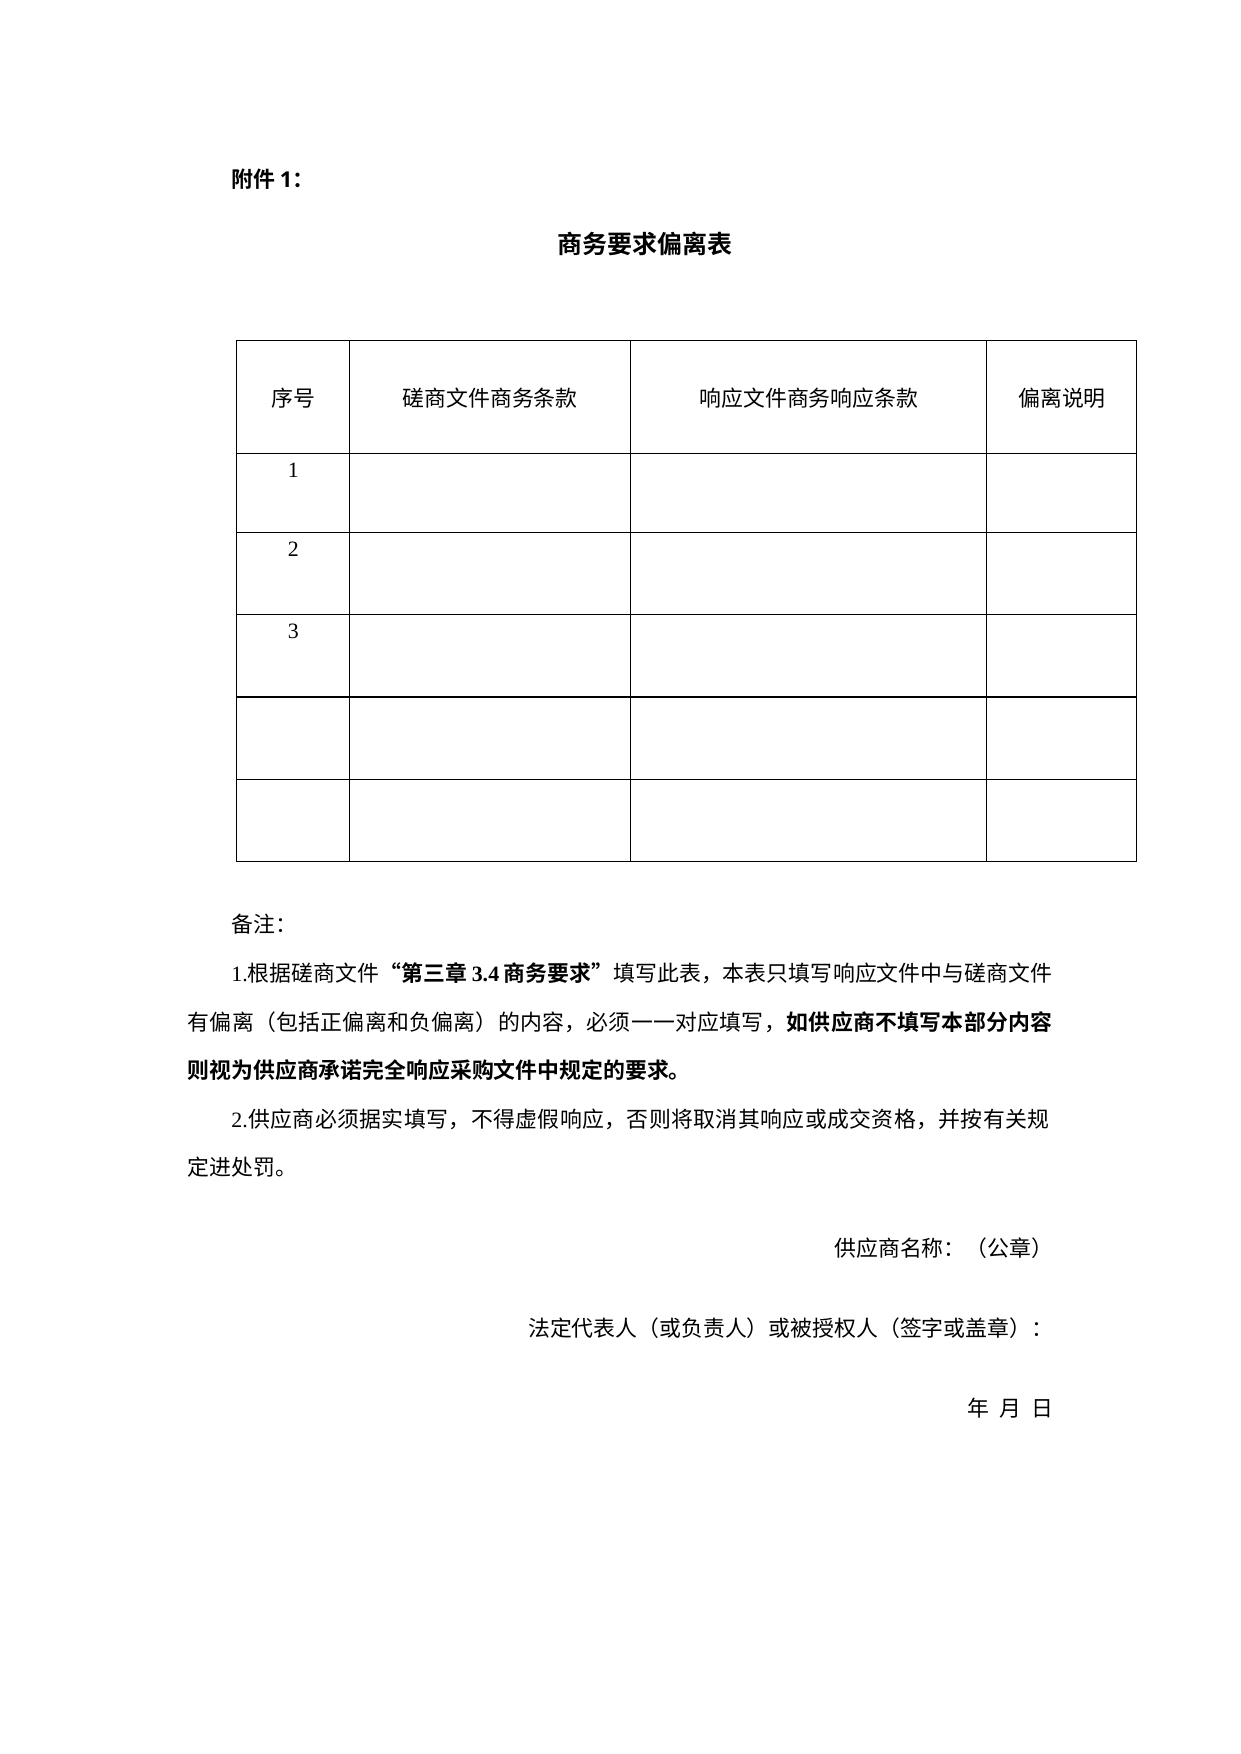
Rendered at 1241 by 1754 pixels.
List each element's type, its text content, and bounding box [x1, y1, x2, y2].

table_header 响应文件商务响应条款 [631, 341, 986, 452]
table_cell 2 [237, 533, 349, 613]
table_cell [237, 698, 349, 779]
table_cell 1 [237, 454, 349, 532]
table_cell [987, 615, 1136, 696]
table_cell [987, 533, 1136, 613]
text 附件1： [187, 162, 1053, 194]
table_cell [631, 454, 986, 532]
text 年 月 日 [187, 1391, 1053, 1423]
table_header 磋商文件商务条款 [350, 341, 630, 452]
text 1.根据磋商文件“第三章3.4商务要求”填写此表，本表只填写响应文件中与磋商文件有偏离（包括正偏离和负偏离）的内容，必须一一对应填写，如供应商不填写本部分内容，则视为供应商承诺完全响应采购文件中规定的要求。 [187, 955, 1053, 1085]
table_cell [631, 615, 986, 696]
table_cell [350, 698, 630, 779]
table_cell [631, 780, 986, 861]
text 法定代表人（或负责人）或被授权人（签字或盖章）： [187, 1311, 1053, 1343]
table_cell [987, 454, 1136, 532]
table_cell [987, 698, 1136, 779]
table_cell [350, 454, 630, 532]
text 供应商名称：（公章） [187, 1231, 1053, 1263]
table_cell [350, 780, 630, 861]
table_cell [631, 533, 986, 613]
table_cell [350, 533, 630, 613]
text 商务要求偏离表 [187, 210, 1053, 275]
table_cell 3 [237, 615, 349, 696]
text 备注： [187, 907, 1053, 939]
table_header 序号 [237, 341, 349, 452]
table_cell [237, 780, 349, 861]
text 2.供应商必须据实填写，不得虚假响应，否则将取消其响应或成交资格，并按有关规定进处罚。 [187, 1101, 1053, 1182]
table_cell [350, 615, 630, 696]
table_cell [987, 780, 1136, 861]
table_header 偏离说明 [987, 341, 1136, 452]
table_cell [631, 698, 986, 779]
